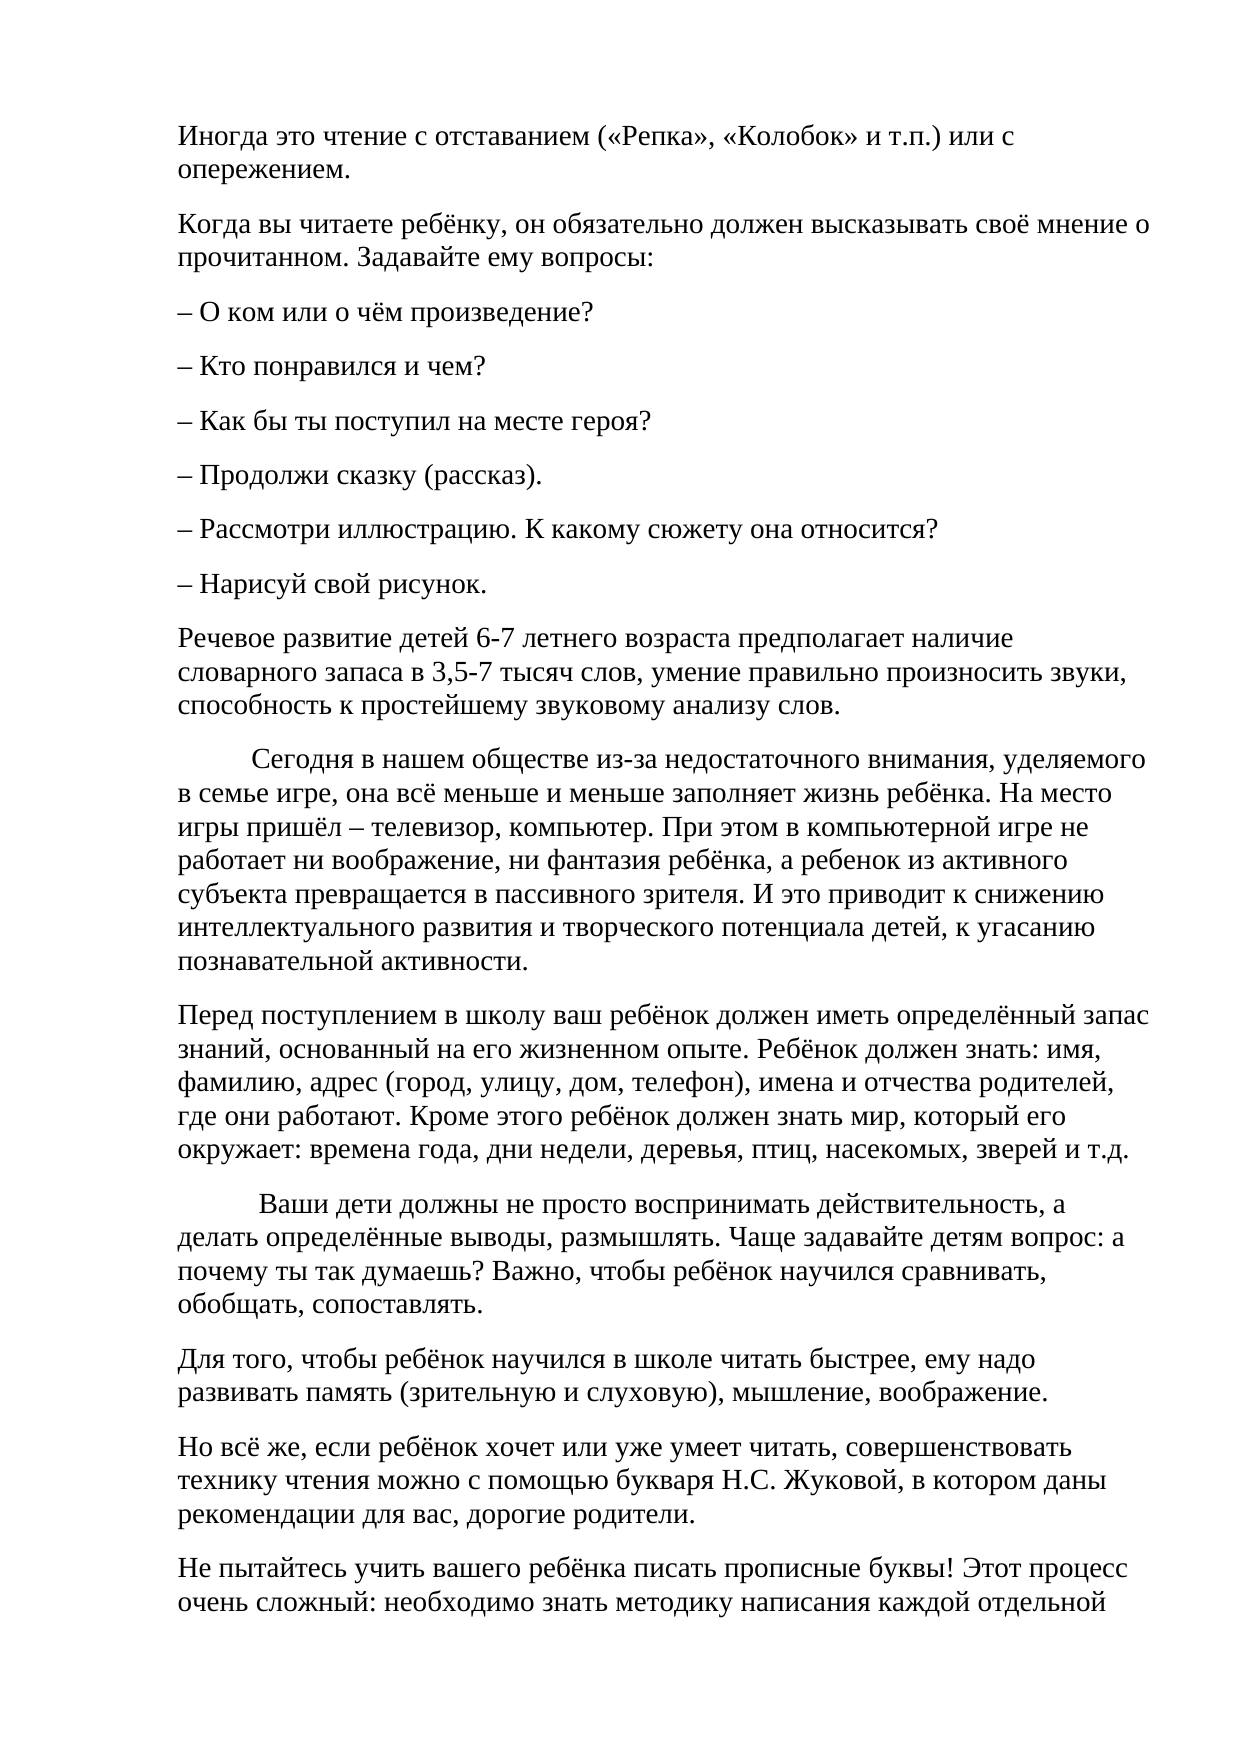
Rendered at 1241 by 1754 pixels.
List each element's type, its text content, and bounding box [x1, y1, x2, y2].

text – Кто понравился и чем? [177, 348, 1152, 382]
text – Нарисуй свой рисунок. [177, 566, 1152, 599]
text – Рассмотри иллюстрацию. К какому сюжету она относится? [177, 511, 1152, 545]
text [177, 118, 1152, 185]
text – Как бы ты поступил на месте героя? [177, 403, 1152, 436]
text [177, 1550, 1152, 1617]
text – О ком или о чём произведение? [177, 294, 1152, 327]
text Но всё же, если ребёнок хочет или уже умеет читать, совершенствовать технику чтения можно с помощью букваря Н.С. Жуковой, в котором даны рекомендации для вас, дорогие родители. [177, 1429, 1152, 1529]
text – Продолжи сказку (рассказ). [177, 457, 1152, 491]
text Перед поступлением в школу ваш ребёнок должен иметь определённый запас знаний, основанный на его жизненном опыте. Ребёнок должен знать: имя, фамилию, адрес (город, улицу, дом, телефон), имена и отчества родителей, где они работают. Кроме этого ребёнок должен знать мир, который его окружает: времена года, дни недели, деревья, птиц, насекомых, зверей и т.д. [177, 997, 1152, 1165]
text Для того, чтобы ребёнок научился в школе читать быстрее, ему надо развивать память (зрительную и слуховую), мышление, воображение. [177, 1341, 1152, 1408]
text Когда вы читаете ребёнку, он обязательно должен высказывать своё мнение о прочитанном. Задавайте ему вопросы: [177, 206, 1152, 273]
text Сегодня в нашем обществе из-за недостаточного внимания, уделяемого в семье игре, она всё меньше и меньше заполняет жизнь ребёнка. На место игры пришёл – телевизор, компьютер. При этом в компьютерной игре не работает ни воображение, ни фантазия ребёнка, а ребенок из активного субъекта превращается в пассивного зрителя. И это приводит к снижению интеллектуального развития и творческого потенциала детей, к угасанию познавательной активности. [177, 742, 1152, 976]
text Речевое развитие детей 6-7 летнего возраста предполагает наличие словарного запаса в 3,5-7 тысяч слов, умение правильно произносить звуки, способность к простейшему звуковому анализу слов. [177, 620, 1152, 721]
text Ваши дети должны не просто воспринимать действительность, а делать определённые выводы, размышлять. Чаще задавайте детям вопрос: а почему ты так думаешь? Важно, чтобы ребёнок научился сравнивать, обобщать, сопоставлять. [177, 1186, 1152, 1320]
